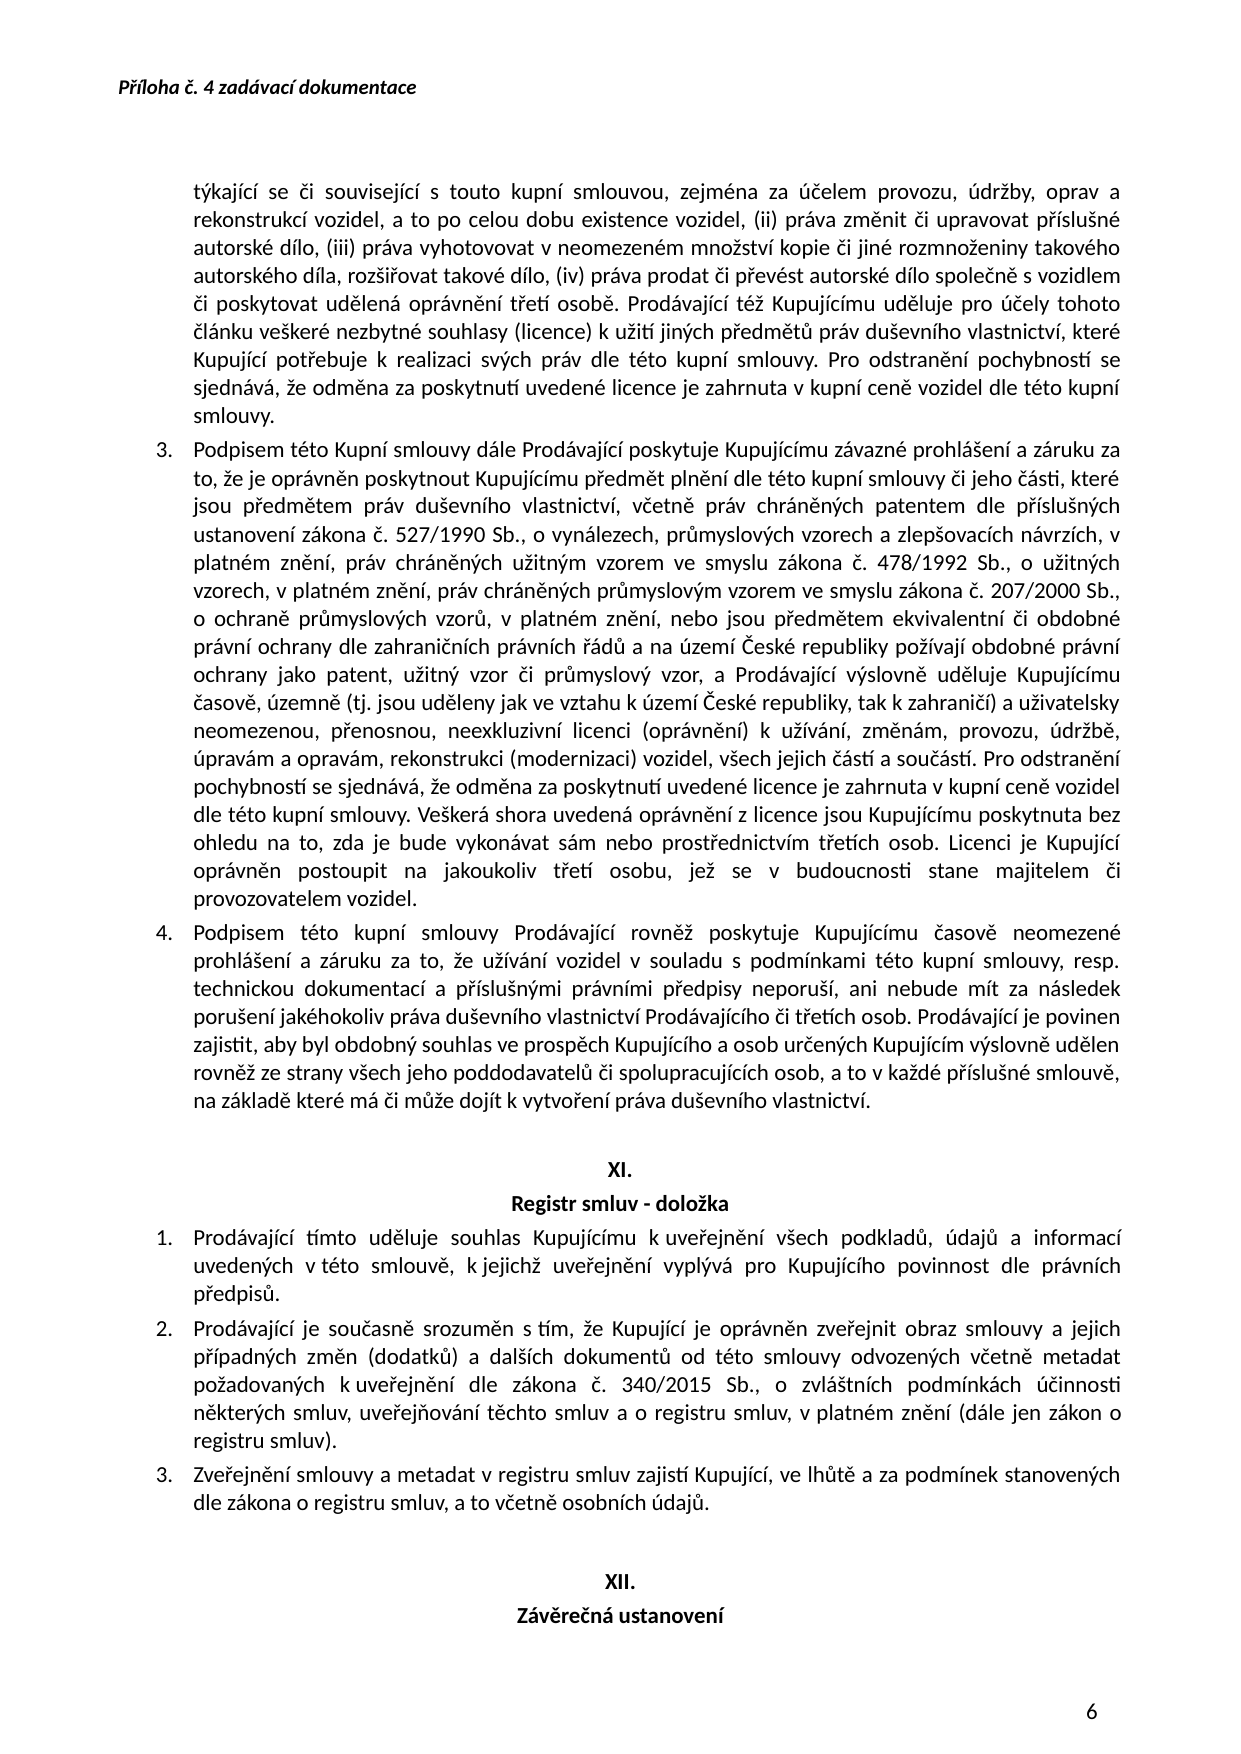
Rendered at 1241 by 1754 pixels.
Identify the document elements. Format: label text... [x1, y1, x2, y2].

text XII. [118, 1567, 1122, 1595]
text XI. [118, 1155, 1122, 1183]
text Registr smluv - doložka [118, 1189, 1122, 1217]
list Podpisem této Kupní smlouvy dále Prodávající poskytuje Kupujícímu závazné prohlášení a záruku za to, že je oprávněn poskytnout Kupujícímu předmět plnění dle této kupní smlouvy či jeho části, které jsou předmětem práv duševního vlastnictví, včetně práv chráněných patentem dle příslušných ustanovení zákona č. 527/1990 Sb., o vynálezech, průmyslových vzorech a zlepšovacích návrzích, v platném znění, práv chráněných užitným vzorem ve smyslu zákona č. 478/1992 Sb., o užitných vzorech, v platném znění, práv chráněných průmyslovým vzorem ve smyslu zákona č. 207/2000 Sb., o ochraně průmyslových vzorů, v platném znění, nebo jsou předmětem ekvivalentní či obdobné právní ochrany dle zahraničních právních řádů a na území České republiky požívají obdobné právní ochrany jako patent, užitný vzor či průmyslový vzor, a Prodávající výslovně uděluje Kupujícímu časově, územně (tj. jsou uděleny jak ve vztahu k území České republiky, tak k zahraničí) a uživatelsky neomezenou, přenosnou, neexkluzivní licenci (oprávnění) k užívání, změnám, provozu, údržbě, úpravám a opravám, rekonstrukci (modernizaci) vozidel, všech jejich částí a součástí. Pro odstranění pochybností se sjednává, že odměna za poskytnutí uvedené licence je zahrnuta v kupní ceně vozidel dle této kupní smlouvy. Veškerá shora uvedená oprávnění z licence jsou Kupujícímu poskytnuta bez ohledu na to, zda je bude vykonávat sám nebo prostřednictvím třetích osob. Licenci je Kupující oprávněn postoupit na jakoukoliv třetí osobu, jež se v budoucnosti stane majitelem či provozovatelem vozidel. [156, 436, 1122, 912]
list Prodávající tímto uděluje souhlas Kupujícímu k uveřejnění všech podkladů, údajů a informací uvedených v této smlouvě, k jejichž uveřejnění vyplývá pro Kupujícího povinnost dle právních předpisů. [156, 1223, 1122, 1307]
text Závěrečná ustanovení [118, 1601, 1122, 1629]
list Zveřejnění smlouvy a metadat v registru smluv zajistí Kupující, ve lhůtě a za podmínek stanovených dle zákona o registru smluv, a to včetně osobních údajů. [156, 1460, 1122, 1516]
list Prodávající je současně srozuměn s tím, že Kupující je oprávněn zveřejnit obraz smlouvy a jejich případných změn (dodatků) a dalších dokumentů od této smlouvy odvozených včetně metadat požadovaných k uveřejnění dle zákona č. 340/2015 Sb., o zvláštních podmínkách účinnosti některých smluv, uveřejňování těchto smluv a o registru smluv, v platném znění (dále jen zákon o registru smluv). [156, 1314, 1122, 1454]
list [156, 177, 1122, 429]
list Podpisem této kupní smlouvy Prodávající rovněž poskytuje Kupujícímu časově neomezené prohlášení a záruku za to, že užívání vozidel v souladu s podmínkami této kupní smlouvy, resp. technickou dokumentací a příslušnými právními předpisy neporuší, ani nebude mít za následek porušení jakéhokoliv práva duševního vlastnictví Prodávajícího či třetích osob. Prodávající je povinen zajistit, aby byl obdobný souhlas ve prospěch Kupujícího a osob určených Kupujícím výslovně udělen rovněž ze strany všech jeho poddodavatelů či spolupracujících osob, a to v každé příslušné smlouvě, na základě které má či může dojít k vytvoření práva duševního vlastnictví. [156, 918, 1122, 1114]
